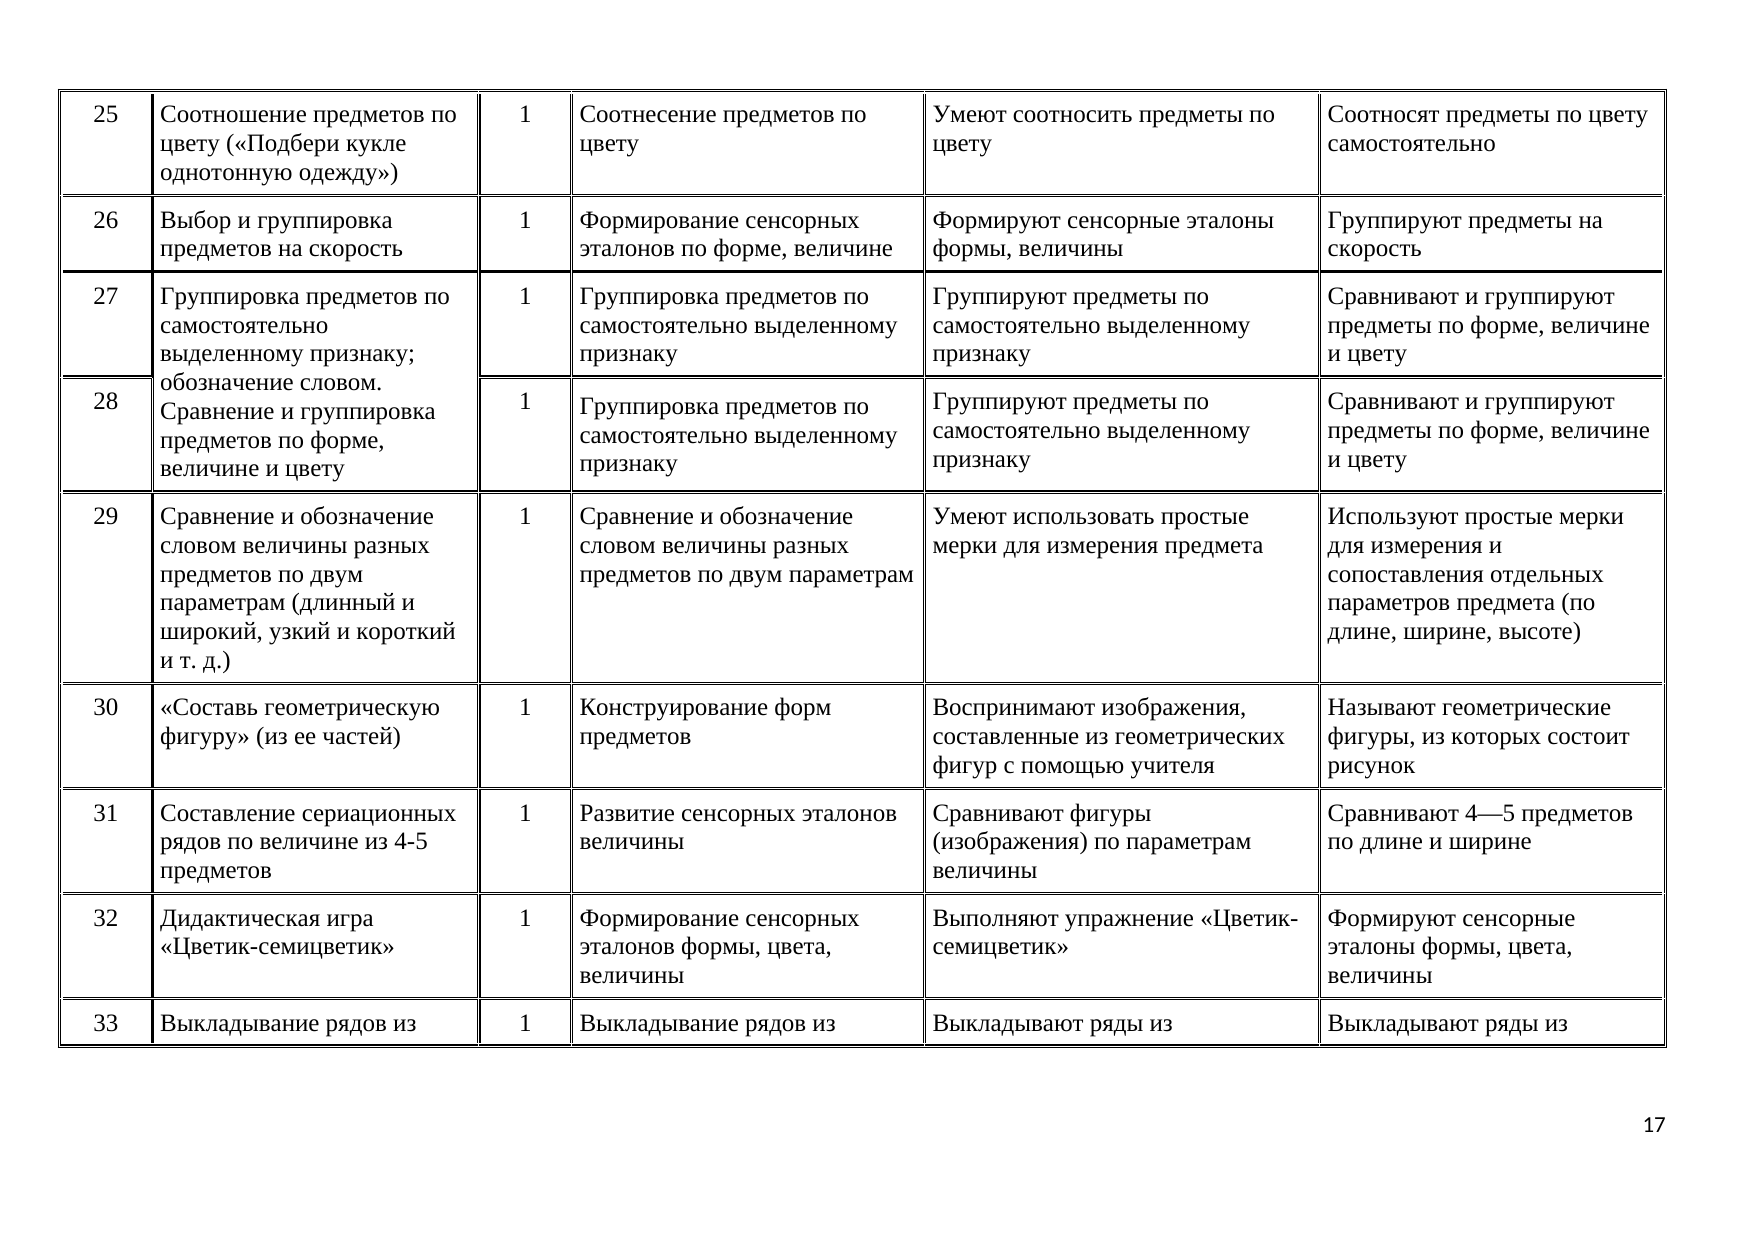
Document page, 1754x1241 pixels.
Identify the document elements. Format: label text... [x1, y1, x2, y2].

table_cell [1320, 997, 1665, 1044]
table_cell 1 [479, 92, 572, 194]
table_cell 1 [481, 197, 570, 270]
table_cell 1 [479, 1000, 572, 1044]
table_cell 1 [481, 895, 570, 997]
table_cell Сравнивают фигуры (изображения) по параметрам величины [926, 790, 1318, 892]
table_cell Группировка предметов по самостоятельно выделенному признаку [573, 273, 923, 375]
table_cell Формирование сенсорных эталонов формы, цвета, величины [573, 895, 923, 997]
table_cell Называют геометрические фигуры, из которых состоит рисунок [1321, 681, 1664, 787]
table_cell Группировка предметов по самостоятельно выделенному признаку [573, 379, 923, 490]
table_cell Группируют предметы по самостоятельно выделенному признаку [926, 379, 1318, 490]
table_cell «Составь геометрическую фигуру» (из ее частей) [154, 685, 477, 787]
table_cell 1 [481, 494, 570, 681]
table_cell 29 [61, 490, 151, 681]
table_cell Используют простые мерки для измерения и сопоставления отдельных параметров предмета (по длине, ширине, высоте) [1321, 490, 1664, 681]
table_cell Сравнивают и группируют предметы по форме, величине и цвету [1321, 270, 1664, 375]
table_cell Умеют соотносить предметы по цвету [925, 92, 1319, 194]
table_cell Сравнивают 4—5 предметов по длине и ширине [1320, 787, 1665, 892]
table_cell Соотнесение предметов по цвету [572, 92, 924, 194]
table_cell 32 [59, 892, 152, 997]
table_cell 31 [59, 787, 152, 892]
table_cell Дидактическая игра «Цветик-семицветик» [154, 895, 477, 997]
table_cell Соотносят предметы по цвету самостоятельно [1320, 92, 1664, 194]
table_cell 1 [481, 790, 570, 892]
table_cell Воспринимают изображения, составленные из геометрических фигур с помощью учителя [926, 685, 1318, 787]
table_cell 27 [61, 270, 151, 375]
table_cell 33 [59, 997, 152, 1044]
table_cell 28 [61, 375, 151, 490]
table_cell Группируют предметы по самостоятельно выделенному признаку [926, 273, 1318, 375]
table_cell Выбор и группировка предметов на скорость [154, 197, 477, 270]
table_cell Умеют использовать простые мерки для измерения предмета [926, 494, 1318, 681]
table_cell Формируют сенсорные эталоны формы, величины [926, 197, 1318, 270]
table_cell Формирование сенсорных эталонов по форме, величине [573, 197, 923, 270]
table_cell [152, 997, 479, 1044]
table_cell Группировка предметов по самостоятельно выделенному признаку; обозначение словом. Сравнение и группировка предметов по форме, величине и цвету [154, 273, 477, 490]
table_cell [572, 1000, 924, 1044]
table_cell Выполняют упражнение «Цветик-семицветик» [926, 895, 1318, 997]
table_cell 1 [481, 379, 570, 490]
table_cell Сравнивают и группируют предметы по форме, величине и цвету [1321, 375, 1664, 490]
table_cell Сравнение и обозначение словом величины разных предметов по двум параметрам [573, 494, 923, 681]
table_cell 1 [481, 273, 570, 375]
table_cell 25 [61, 92, 152, 194]
table_cell Составление сериационных рядов по величине из 4-5 предметов [154, 790, 477, 892]
table_cell Соотношение предметов по цвету («Подбери кукле однотонную одежду») [152, 90, 479, 194]
table_cell 1 [481, 685, 570, 787]
table_cell 30 [61, 681, 151, 787]
table_cell Развитие сенсорных эталонов величины [573, 790, 923, 892]
table_cell 26 [59, 194, 152, 270]
table_cell Сравнение и обозначение словом величины разных предметов по двум параметрам (длинный и широкий, узкий и короткий и т. д.) [154, 494, 477, 681]
table_cell Группируют предметы на скорость [1320, 194, 1665, 270]
table_cell Формируют сенсорные эталоны формы, цвета, величины [1320, 892, 1665, 997]
table_cell Конструирование форм предметов [573, 685, 923, 787]
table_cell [925, 1000, 1319, 1044]
